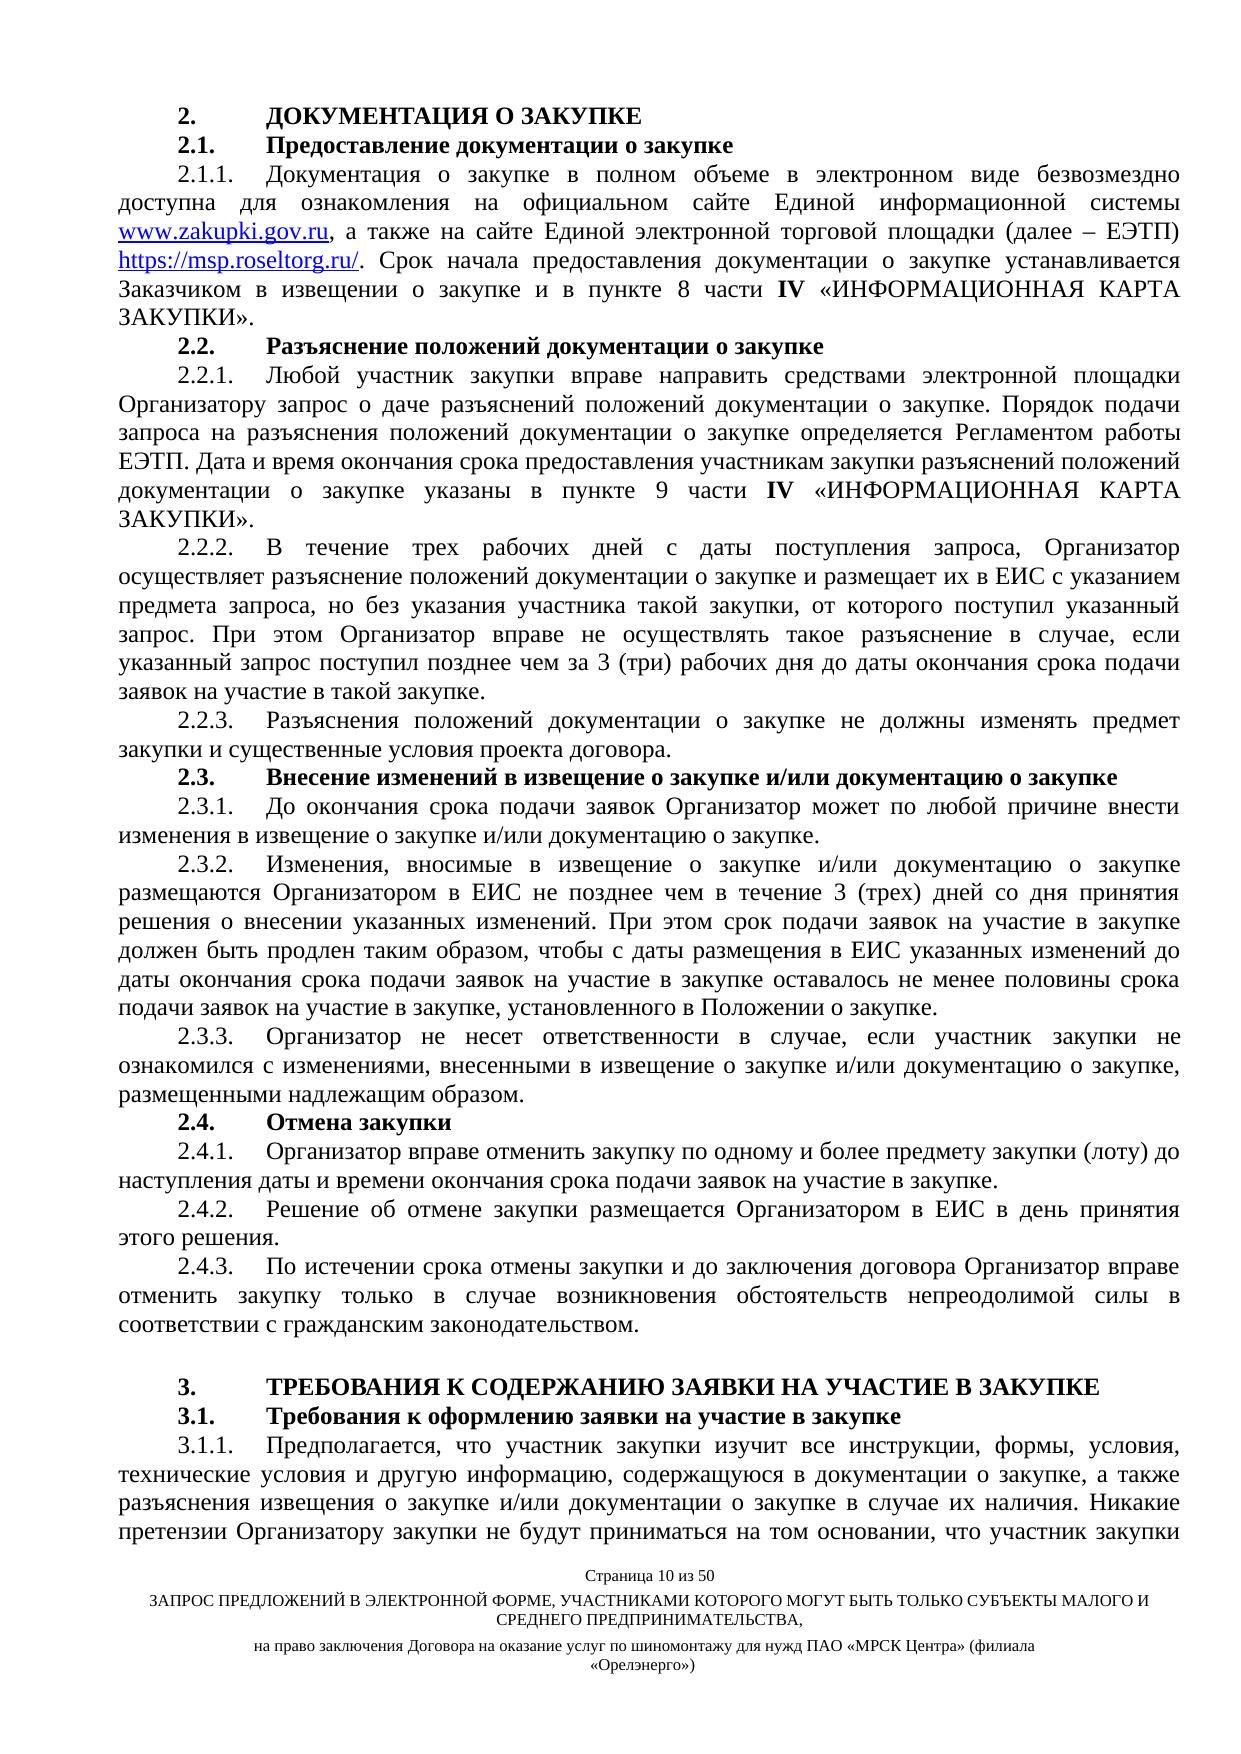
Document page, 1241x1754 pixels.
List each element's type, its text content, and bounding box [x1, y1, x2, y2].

subtitle Разъяснения положений документации о закупке не должны изменять предмет закупки и существенные условия проекта договора. [118, 705, 1181, 762]
subtitle Решение об отмене закупки размещается Организатором в ЕИС в день принятия этого решения. [118, 1194, 1181, 1251]
subtitle Документация о закупке в полном объеме в электронном виде безвозмездно доступна для ознакомления на официальном сайте Единой информационной системы www.zakupki.gov.ru, а также на сайте Единой электронной торговой площадки (далее – ЕЭТП) https://msp.roseltorg.ru/. Срок начала предоставления документации о закупке устанавливается Заказчиком в извещении о закупке и в пункте 8 части IV «ИНФОРМАЦИОННАЯ КАРТА ЗАКУПКИ». [118, 159, 1181, 331]
subtitle В течение трех рабочих дней с даты поступления запроса, Организатор осуществляет разъяснение положений документации о закупке и размещает их в ЕИС с указанием предмета запроса, но без указания участника такой закупки, от которого поступил указанный запрос. При этом Организатор вправе не осуществлять такое разъяснение в случае, если указанный запрос поступил позднее чем за 3 (три) рабочих дня до даты окончания срока подачи заявок на участие в такой закупке. [118, 532, 1181, 705]
subtitle Организатор вправе отменить закупку по одному и более предмету закупки (лоту) до наступления даты и времени окончания срока подачи заявок на участие в закупке. [118, 1136, 1181, 1194]
subtitle Изменения, вносимые в извещение о закупке и/или документацию о закупке размещаются Организатором в ЕИС не позднее чем в течение 3 (трех) дней со дня принятия решения о внесении указанных изменений. При этом срок подачи заявок на участие в закупке должен быть продлен таким образом, чтобы с даты размещения в ЕИС указанных изменений до даты окончания срока подачи заявок на участие в закупке оставалось не менее половины срока подачи заявок на участие в закупке, установленного в Положении о закупке. [118, 849, 1181, 1021]
subtitle По истечении срока отмены закупки и до заключения договора Организатор вправе отменить закупку только в случае возникновения обстоятельств непреодолимой силы в соответствии с гражданским законодательством. [118, 1251, 1181, 1337]
subtitle Предоставление документации о закупке [118, 130, 1181, 159]
subtitle ТРЕБОВАНИЯ К СОДЕРЖАНИЮ ЗАЯВКИ НА УЧАСТИЕ В ЗАКУПКЕ [118, 1372, 1181, 1401]
subtitle Любой участник закупки вправе направить средствами электронной площадки Организатору запрос о даче разъяснений положений документации о закупке. Порядок подачи запроса на разъяснения положений документации о закупке определяется Регламентом работы ЕЭТП. Дата и время окончания срока предоставления участникам закупки разъяснений положений документации о закупке указаны в пункте 9 части IV «ИНФОРМАЦИОННАЯ КАРТА ЗАКУПКИ». [118, 360, 1181, 532]
subtitle Разъяснение положений документации о закупке [118, 331, 1181, 360]
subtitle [118, 1430, 1181, 1545]
subtitle До окончания срока подачи заявок Организатор может по любой причине внести изменения в извещение о закупке и/или документацию о закупке. [118, 791, 1181, 849]
subtitle Внесение изменений в извещение о закупке и/или документацию о закупке [118, 762, 1181, 791]
subtitle Организатор не несет ответственности в случае, если участник закупки не ознакомился с изменениями, внесенными в извещение о закупке и/или документацию о закупке, размещенными надлежащим образом. [118, 1021, 1181, 1107]
subtitle Отмена закупки [118, 1107, 1181, 1136]
subtitle Требования к оформлению заявки на участие в закупке [118, 1401, 1181, 1430]
subtitle ДОКУМЕНТАЦИЯ О ЗАКУПКЕ [118, 101, 1181, 130]
